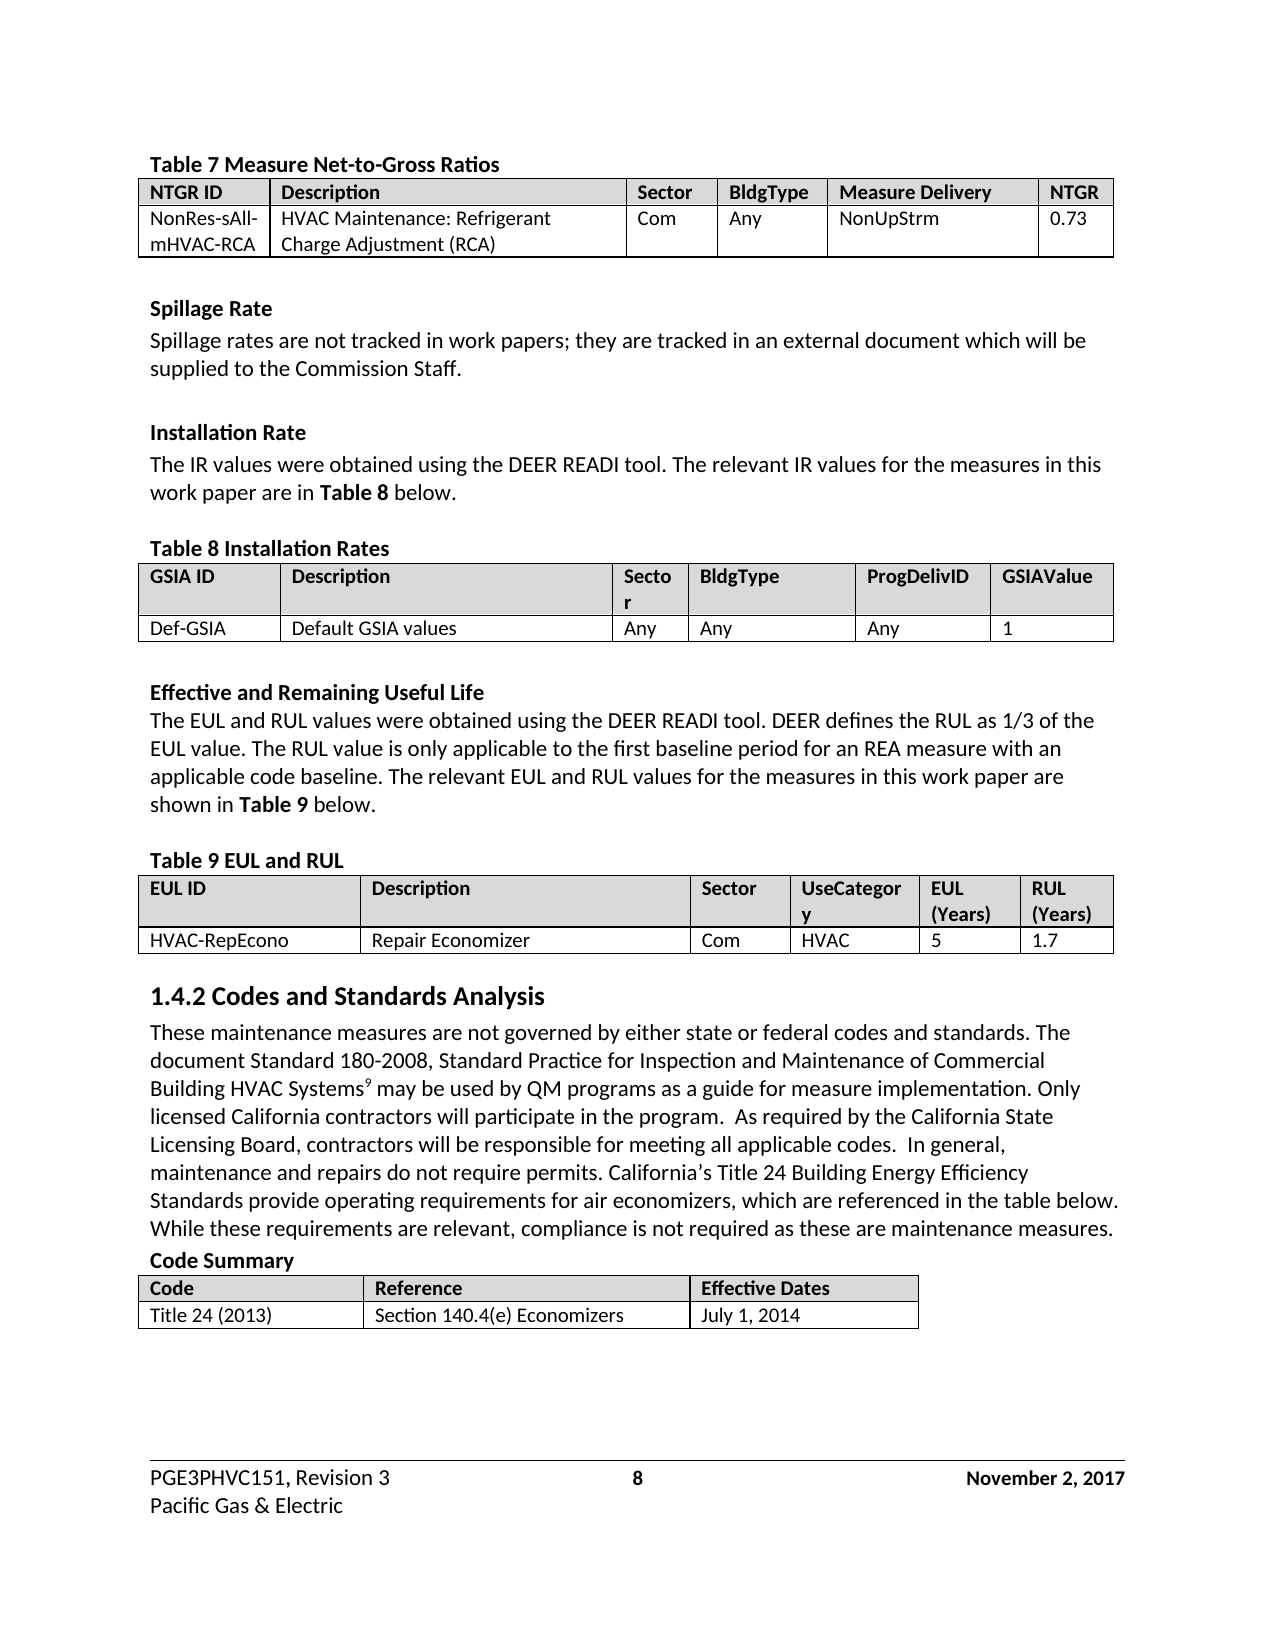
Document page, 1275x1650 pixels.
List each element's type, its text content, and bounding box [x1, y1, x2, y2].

table_header NTGR [1039, 179, 1113, 204]
table_cell HVAC [791, 928, 919, 953]
table_cell July 1, 2014 [691, 1302, 918, 1327]
table_cell Any [718, 206, 827, 256]
table_cell Default GSIA values [281, 616, 612, 641]
table_header GSIA ID [139, 564, 280, 614]
text The IR values were obtained using the DEER READI tool. The relevant IR values for the measures in this work paper are in Table 8 below. [150, 451, 1125, 507]
text These maintenance measures are not governed by either state or federal codes and standards. The document Standard 180-2008, Standard Practice for Inspection and Maintenance of Commercial Building HVAC Systems may be used by QM programs as a guide for measure implementation. Only licensed California contractors will participate in the program. As required by the California State Licensing Board, contractors will be responsible for meeting all applicable codes. In general, maintenance and repairs do not require permits. California’s Title 24 Building Energy Efficiency Standards provide operating requirements for air economizers, which are referenced in the table below. While these requirements are relevant, compliance is not required as these are maintenance measures. [150, 1018, 1125, 1242]
text The EUL and RUL values were obtained using the DEER READI tool. DEER defines the RUL as 1/3 of the EUL value. The RUL value is only applicable to the first baseline period for an REA measure with an applicable code baseline. The relevant EUL and RUL values for the measures in this work paper are shown in Table 9 below. [150, 706, 1125, 818]
table_header Effective Dates [691, 1276, 918, 1301]
text Spillage Rate [150, 294, 1125, 322]
table_header BldgType [689, 564, 855, 614]
table_cell NonUpStrm [828, 206, 1038, 256]
table_header RUL (Years) [1021, 876, 1113, 926]
table_header Description [361, 876, 690, 926]
table_header UseCategory [791, 876, 919, 926]
table_header EUL (Years) [920, 876, 1020, 926]
table_cell Title 24 (2013) [139, 1302, 363, 1327]
table_cell Com [691, 928, 790, 953]
table_header Description [281, 564, 612, 614]
table_cell Def-GSIA [139, 616, 280, 641]
text Effective and Remaining Useful Life [150, 678, 1125, 706]
table_header ProgDelivID [856, 564, 990, 614]
table_cell NonRes-sAll-mHVAC-RCA [139, 206, 269, 256]
table_cell Section 140.4(e) Economizers [364, 1302, 689, 1327]
table_cell Any [613, 616, 688, 641]
text Installation Rate [150, 418, 1125, 446]
table_cell HVAC Maintenance: Refrigerant Charge Adjustment (RCA) [271, 206, 626, 256]
table_cell Any [856, 616, 990, 641]
table_cell 0.73 [1039, 206, 1113, 256]
table_header Description [271, 179, 626, 204]
table_header BldgType [718, 179, 827, 204]
table_header Reference [364, 1276, 689, 1301]
table_cell 1 [991, 616, 1113, 641]
table_header NTGR ID [139, 179, 269, 204]
table_header GSIAValue [991, 564, 1113, 614]
subtitle 1.4.2 Codes and Standards Analysis [150, 979, 1125, 1012]
table_header Sector [627, 179, 717, 204]
text Code Summary [150, 1246, 1125, 1274]
table_header Code [139, 1276, 363, 1301]
text Spillage rates are not tracked in work papers; they are tracked in an external document which will be supplied to the Commission Staff. [150, 326, 1125, 382]
table_cell Repair Economizer [361, 928, 690, 953]
table_cell Com [627, 206, 717, 256]
table_cell 1.7 [1021, 928, 1113, 953]
table_header EUL ID [139, 876, 360, 926]
table_header Sector [613, 564, 688, 614]
table_cell 5 [920, 928, 1020, 953]
table_cell HVAC-RepEcono [139, 928, 360, 953]
table_header Sector [691, 876, 790, 926]
table_header Measure Delivery [828, 179, 1038, 204]
table_cell Any [689, 616, 855, 641]
